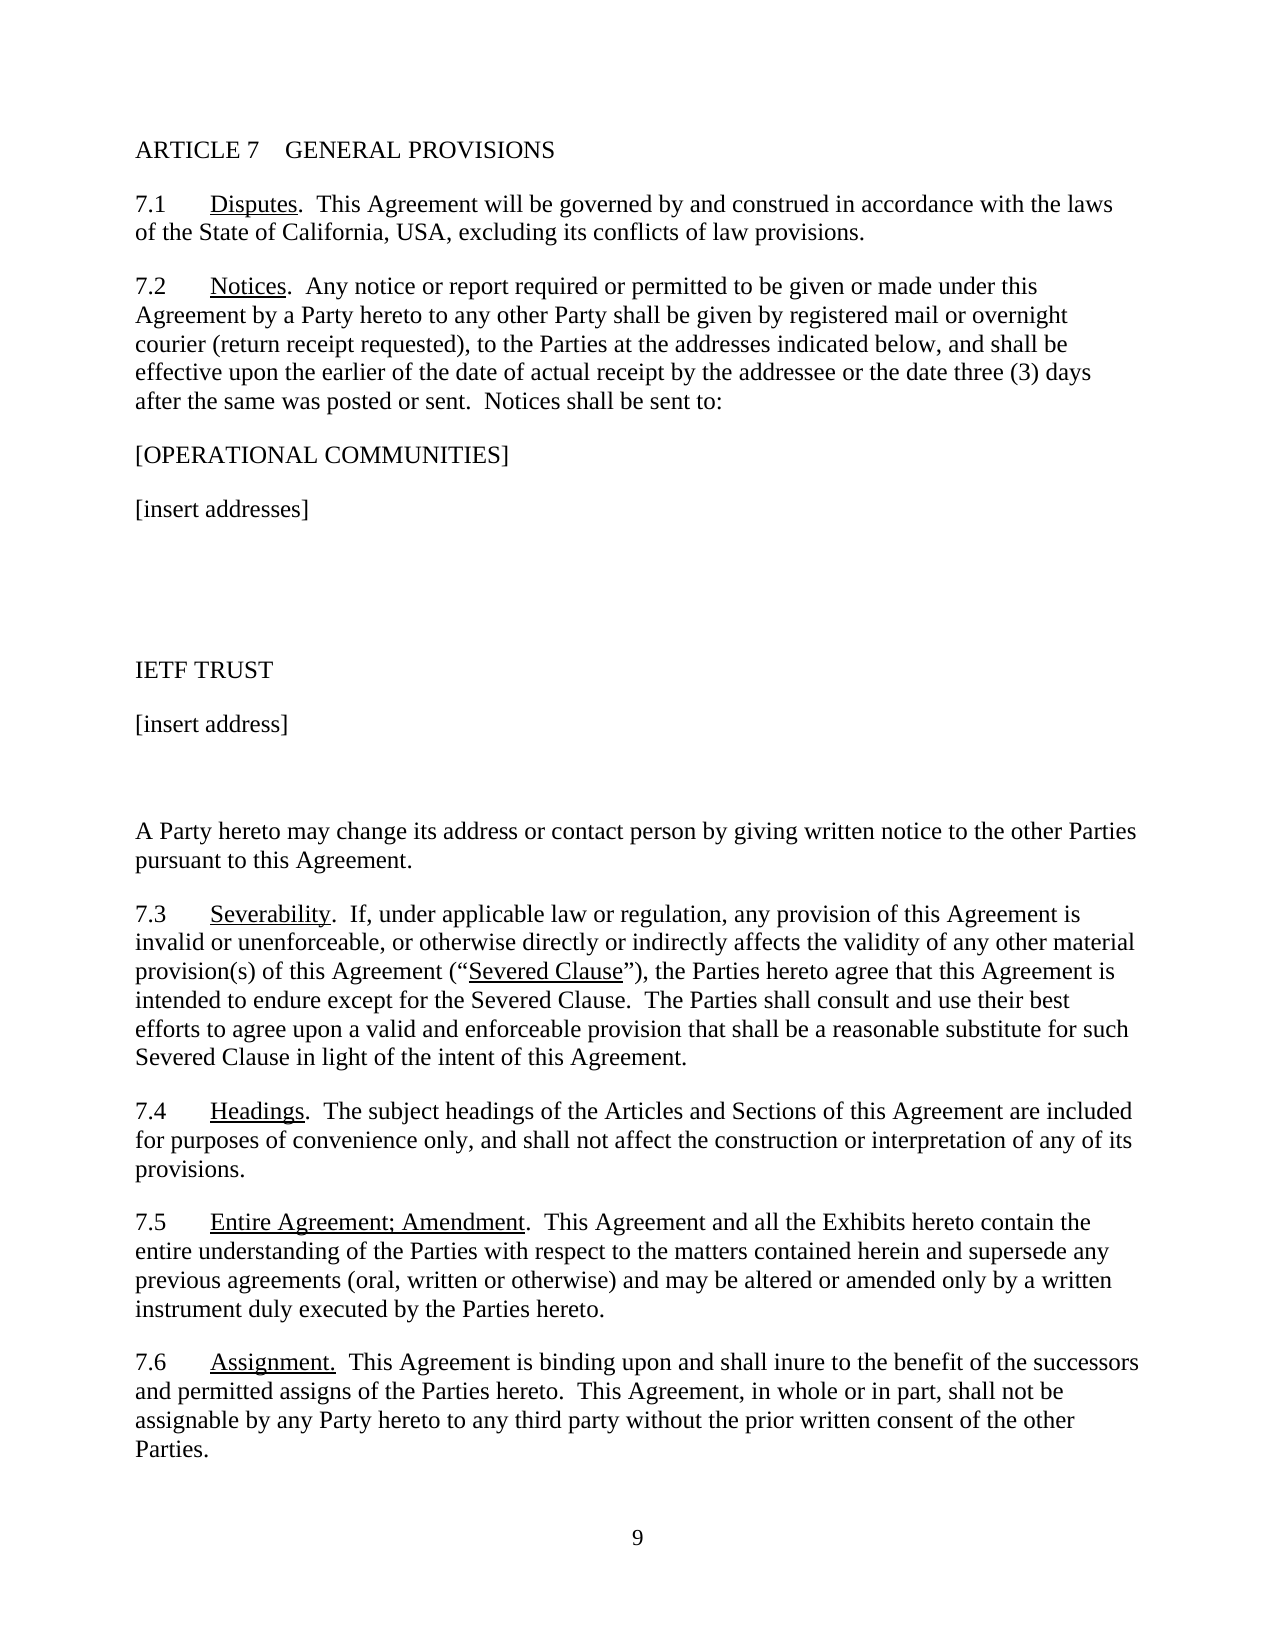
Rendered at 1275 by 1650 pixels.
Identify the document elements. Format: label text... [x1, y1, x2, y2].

text [insert addresses] [135, 494, 1140, 522]
text IETF TRUST [135, 655, 1140, 684]
text 7.3 Severability. If, under applicable law or regulation, any provision of this Agreement is invalid or unenforceable, or otherwise directly or indirectly affects the validity of any other material provision(s) of this Agreement (“Severed Clause”), the Parties hereto agree that this Agreement is intended to endure except for the Severed Clause. The Parties shall consult and use their best efforts to agree upon a valid and enforceable provision that shall be a reasonable substitute for such Severed Clause in light of the intent of this Agreement. [135, 899, 1140, 1071]
text 7.5 Entire Agreement; Amendment. This Agreement and all the Exhibits hereto contain the entire understanding of the Parties with respect to the matters contained herein and supersede any previous agreements (oral, written or otherwise) and may be altered or amended only by a written instrument duly executed by the Parties hereto. [135, 1207, 1140, 1322]
text 7.1 Disputes. This Agreement will be governed by and construed in accordance with the laws of the State of California, USA, excluding its conflicts of law provisions. [135, 189, 1140, 246]
text [insert address] [135, 709, 1140, 737]
text 7.6 Assignment. This Agreement is binding upon and shall inure to the benefit of the successors and permitted assigns of the Parties hereto. This Agreement, in whole or in part, shall not be assignable by any Party hereto to any third party without the prior written consent of the other Parties. [135, 1347, 1140, 1462]
text [OPERATIONAL COMMUNITIES] [135, 440, 1140, 469]
text ARTICLE 7 GENERAL PROVISIONS [135, 135, 1140, 164]
text A Party hereto may change its address or contact person by giving written notice to the other Parties pursuant to this Agreement. [135, 816, 1140, 874]
text 7.2 Notices. Any notice or report required or permitted to be given or made under this Agreement by a Party hereto to any other Party shall be given by registered mail or overnight courier (return receipt requested), to the Parties at the addresses indicated below, and shall be effective upon the earlier of the date of actual receipt by the addressee or the date three (3) days after the same was posted or sent. Notices shall be sent to: [135, 271, 1140, 415]
text 7.4 Headings. The subject headings of the Articles and Sections of this Agreement are included for purposes of convenience only, and shall not affect the construction or interpretation of any of its provisions. [135, 1096, 1140, 1182]
